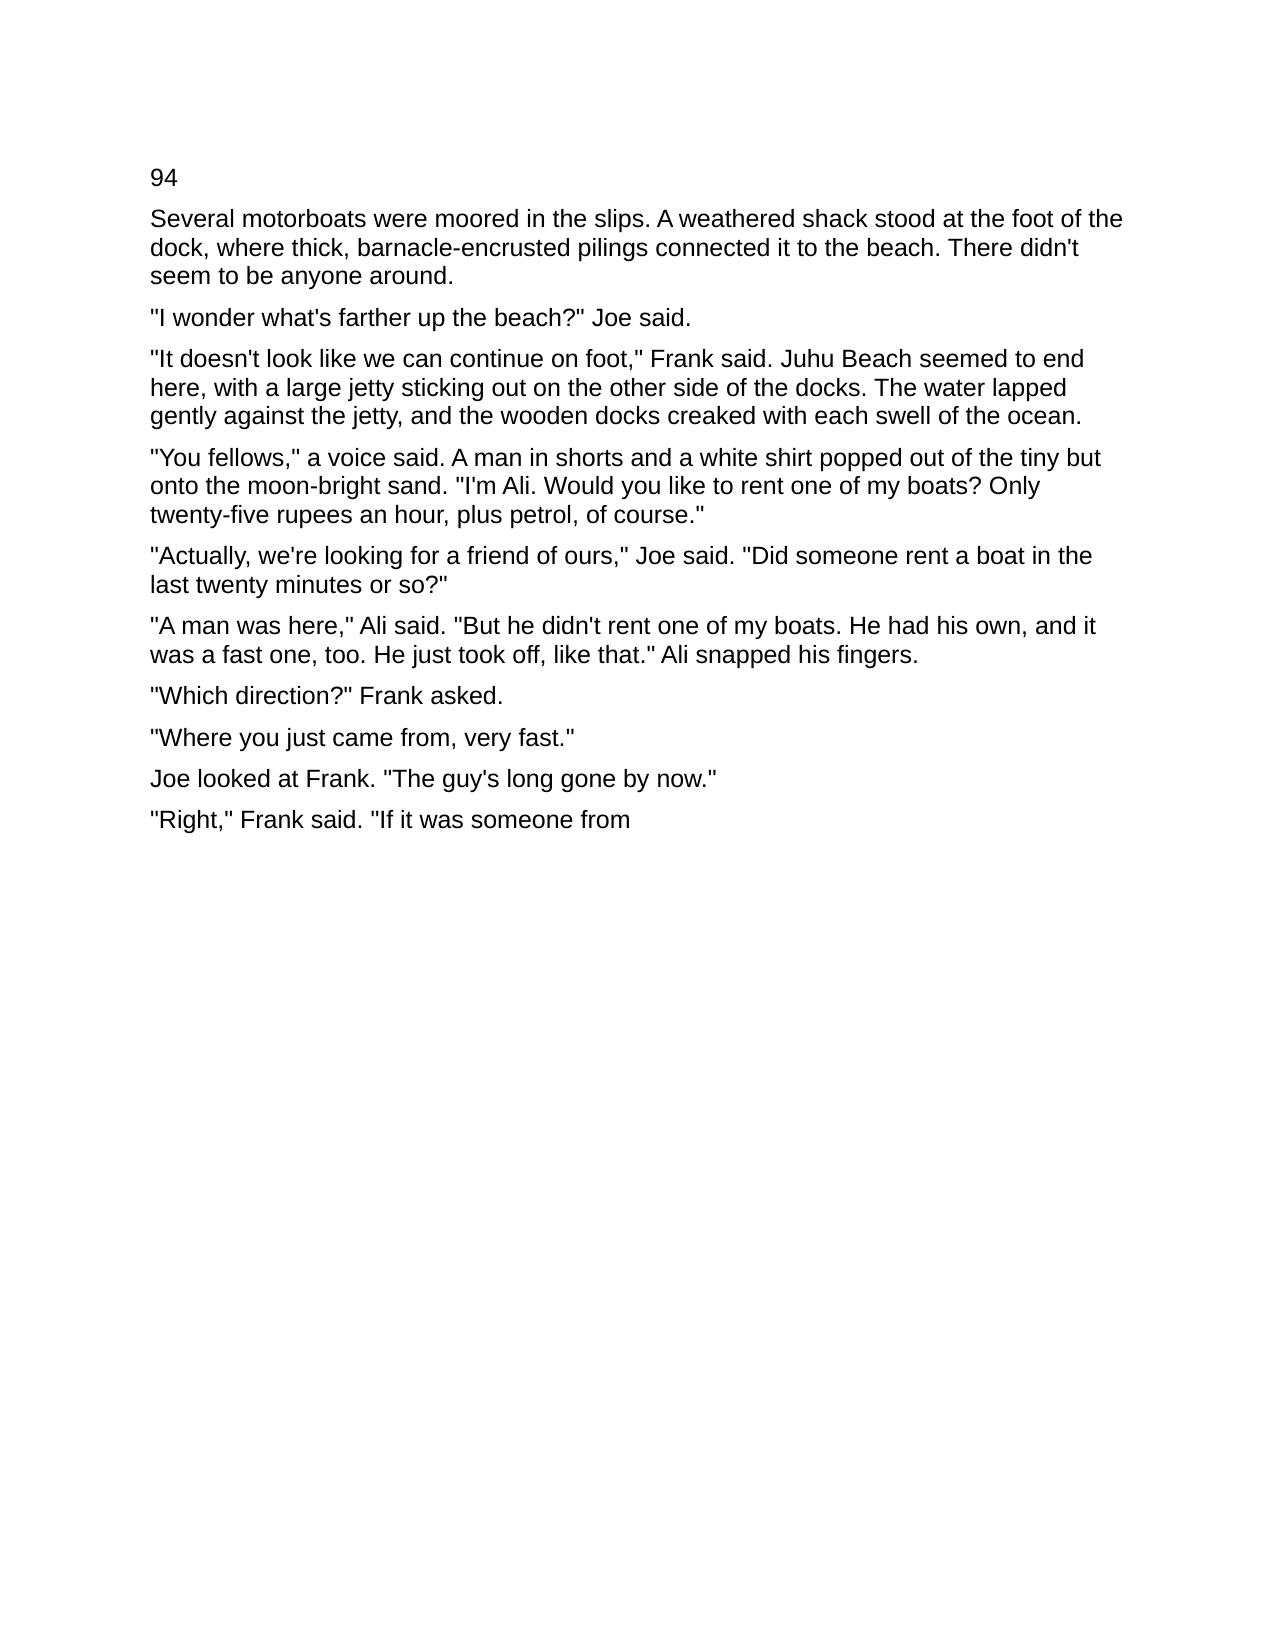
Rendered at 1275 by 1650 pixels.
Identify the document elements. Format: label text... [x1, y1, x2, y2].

text "It doesn't look like we can continue on foot," Frank said. Juhu Beach seemed to end here, with a large jetty sticking out on the other side of the docks. The water lapped gently against the jetty, and the wooden docks creaked with each swell of the ocean. [150, 344, 1125, 430]
text "Actually, we're looking for a friend of ours," Joe said. "Did someone rent a boat in the last twenty minutes or so?" [150, 541, 1125, 599]
text 94 [150, 162, 1125, 191]
text "Which direction?" Frank asked. [150, 681, 1125, 710]
text Several motorboats were moored in the slips. A weathered shack stood at the foot of the dock, where thick, barnacle-encrusted pilings connected it to the beach. There didn't seem to be anyone around. [150, 204, 1125, 290]
text "Right," Frank said. "If it was someone from [150, 805, 1125, 834]
text "Where you just came from, very fast." [150, 722, 1125, 751]
text "I wonder what's farther up the beach?" Joe said. [150, 302, 1125, 331]
text "A man was here," Ali said. "But he didn't rent one of my boats. He had his own, and it was a fast one, too. He just took off, like that." Ali snapped his fingers. [150, 611, 1125, 669]
text "You fellows," a voice said. A man in shorts and a white shirt popped out of the tiny but onto the moon-bright sand. "I'm Ali. Would you like to rent one of my boats? Only twenty-five rupees an hour, plus petrol, of course." [150, 442, 1125, 529]
text Joe looked at Frank. "The guy's long gone by now." [150, 764, 1125, 792]
